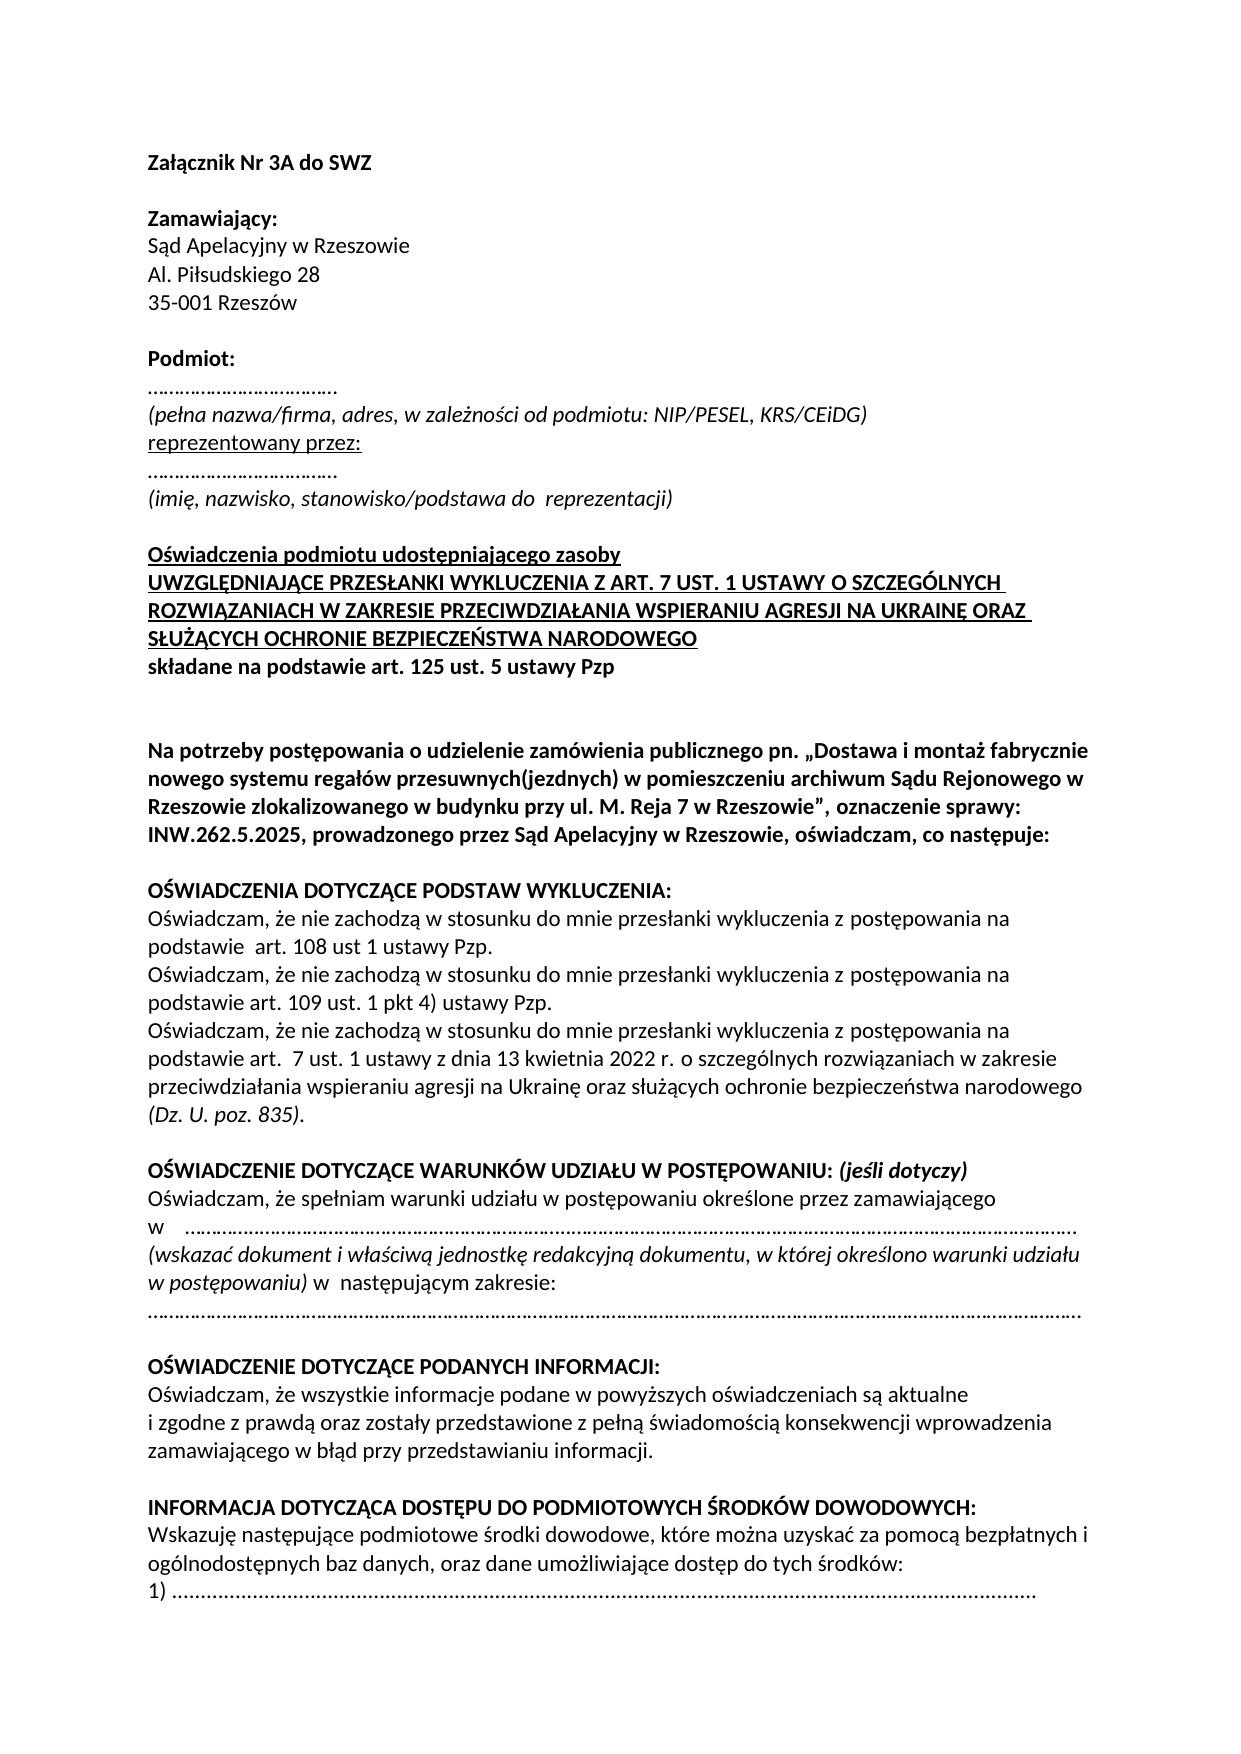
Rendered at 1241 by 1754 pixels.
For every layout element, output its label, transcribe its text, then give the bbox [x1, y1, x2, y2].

text (imię, nazwisko, stanowisko/podstawa do reprezentacji) [148, 484, 1093, 512]
text OŚWIADCZENIE DOTYCZĄCE WARUNKÓW UDZIAŁU W POSTĘPOWANIU: (jeśli dotyczy) [148, 1156, 1093, 1184]
text Na potrzeby postępowania o udzielenie zamówienia publicznego pn. „Dostawa i montaż fabrycznie nowego systemu regałów przesuwnych(jezdnych) w pomieszczeniu archiwum Sądu Rejonowego w Rzeszowie zlokalizowanego w budynku przy ul. M. Reja 7 w Rzeszowie”, oznaczenie sprawy: INW.262.5.2025, prowadzonego przez Sąd Apelacyjny w Rzeszowie, oświadczam, co następuje: [148, 736, 1093, 848]
text UWZGLĘDNIAJĄCE PRZESŁANKI WYKLUCZENIA Z ART. 7 UST. 1 USTAWY o szczególnych rozwiązaniach w zakresie przeciwdziałania wspieraniu agresji na Ukrainę oraz służących ochronie bezpieczeństwa narodowego [148, 568, 1093, 652]
text Oświadczam, że spełniam warunki udziału w postępowaniu określone przez zamawiającego w …………..…………………………………………………..…………………………………………………………………………………… [148, 1184, 1093, 1240]
text składane na podstawie art. 125 ust. 5 ustawy Pzp [148, 652, 1093, 680]
text ……………………………… [148, 456, 1093, 484]
text Oświadczam, że nie zachodzą w stosunku do mnie przesłanki wykluczenia z postępowania na podstawie art. 108 ust 1 ustawy Pzp. [148, 904, 1093, 960]
text …………………………………………………………………………………………………...……………………………………………………… [148, 1296, 1093, 1324]
text (wskazać dokument i właściwą jednostkę redakcyjną dokumentu, w której określono warunki udziału w postępowaniu) w następującym zakresie: [148, 1240, 1093, 1296]
text ……………………………… [148, 372, 1093, 400]
text Załącznik Nr 3A do SWZ [148, 148, 1093, 176]
text Zamawiający: [148, 204, 1093, 232]
text Wskazuję następujące podmiotowe środki dowodowe, które można uzyskać za pomocą bezpłatnych i ogólnodostępnych baz danych, oraz dane umożliwiające dostęp do tych środków: [148, 1521, 1093, 1577]
text Podmiot: [148, 344, 1093, 372]
text Oświadczenia podmiotu udostępniającego zasoby [148, 540, 1093, 568]
text (pełna nazwa/firma, adres, w zależności od podmiotu: NIP/PESEL, KRS/CEiDG) [148, 400, 1093, 428]
text Al. Piłsudskiego 28 [148, 260, 1093, 288]
text 1) ...................................................................................................................................................... [148, 1577, 1093, 1605]
text INFORMACJA DOTYCZĄCA DOSTĘPU DO PODMIOTOWYCH ŚRODKÓW DOWODOWYCH: [148, 1493, 1093, 1521]
text Oświadczam, że wszystkie informacje podane w powyższych oświadczeniach są aktualne i zgodne z prawdą oraz zostały przedstawione z pełną świadomością konsekwencji wprowadzenia zamawiającego w błąd przy przedstawianiu informacji. [148, 1381, 1093, 1464]
text reprezentowany przez: [148, 428, 1093, 456]
text Sąd Apelacyjny w Rzeszowie [148, 232, 1093, 260]
text Oświadczam, że nie zachodzą w stosunku do mnie przesłanki wykluczenia z postępowania na podstawie art. 109 ust. 1 pkt 4) ustawy Pzp. [148, 960, 1093, 1016]
text OŚWIADCZENIE DOTYCZĄCE PODANYCH INFORMACJI: [148, 1352, 1093, 1381]
text Oświadczam, że nie zachodzą w stosunku do mnie przesłanki wykluczenia z postępowania na podstawie art. 7 ust. 1 ustawy z dnia 13 kwietnia 2022 r. o szczególnych rozwiązaniach w zakresie przeciwdziałania wspieraniu agresji na Ukrainę oraz służących ochronie bezpieczeństwa narodowego (Dz. U. poz. 835). [148, 1016, 1093, 1128]
text OŚWIADCZENIA DOTYCZĄCE PODSTAW WYKLUCZENIA: [148, 876, 1093, 904]
text 35-001 Rzeszów [148, 288, 1093, 316]
